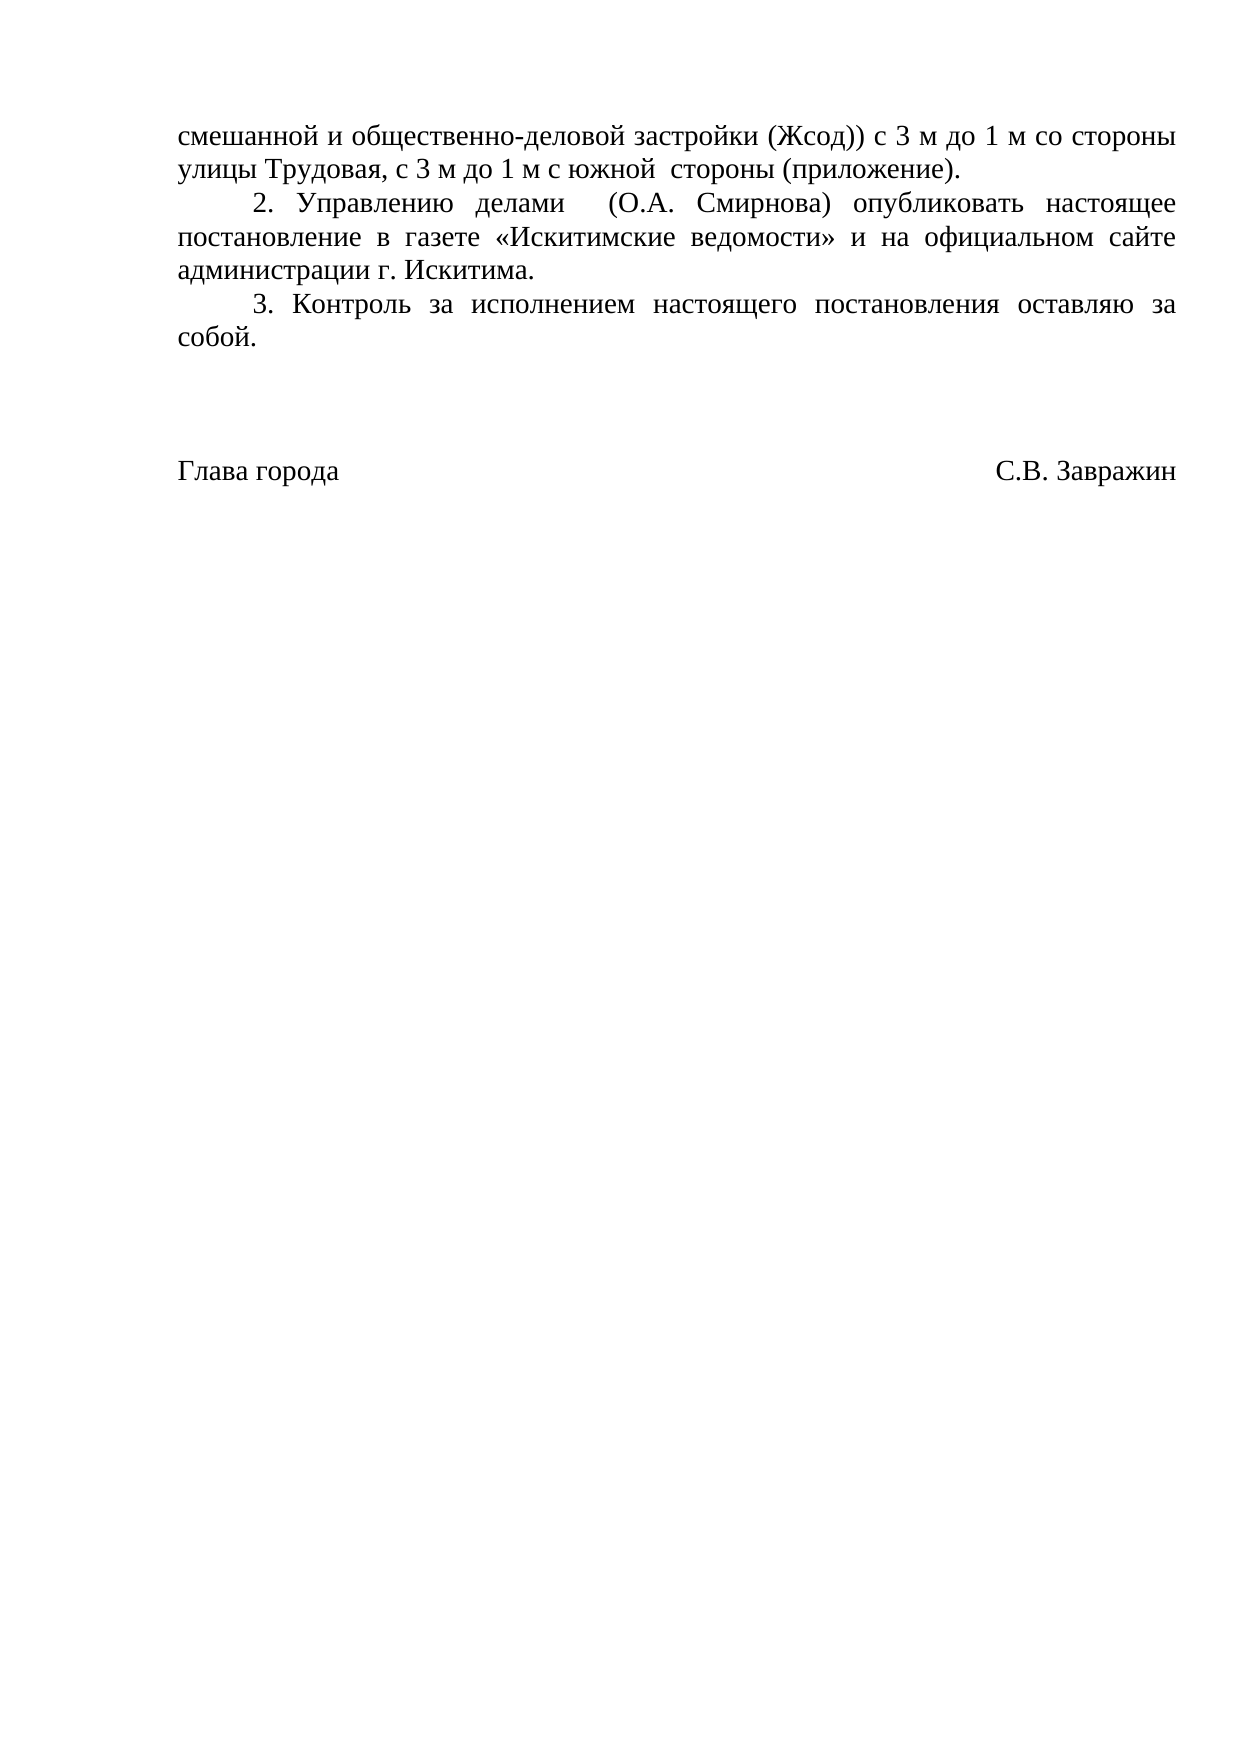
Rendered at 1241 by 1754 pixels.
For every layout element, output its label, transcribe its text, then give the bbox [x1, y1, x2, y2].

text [177, 118, 1177, 185]
text 3. Контроль за исполнением настоящего постановления оставляю за собой. [177, 286, 1177, 353]
text Глава города С.В. Завражин [177, 453, 1177, 487]
text 2. Управлению делами (О.А. Смирнова) опубликовать настоящее постановление в газете «Искитимские ведомости» и на официальном сайте администрации г. Искитима. [177, 185, 1177, 286]
